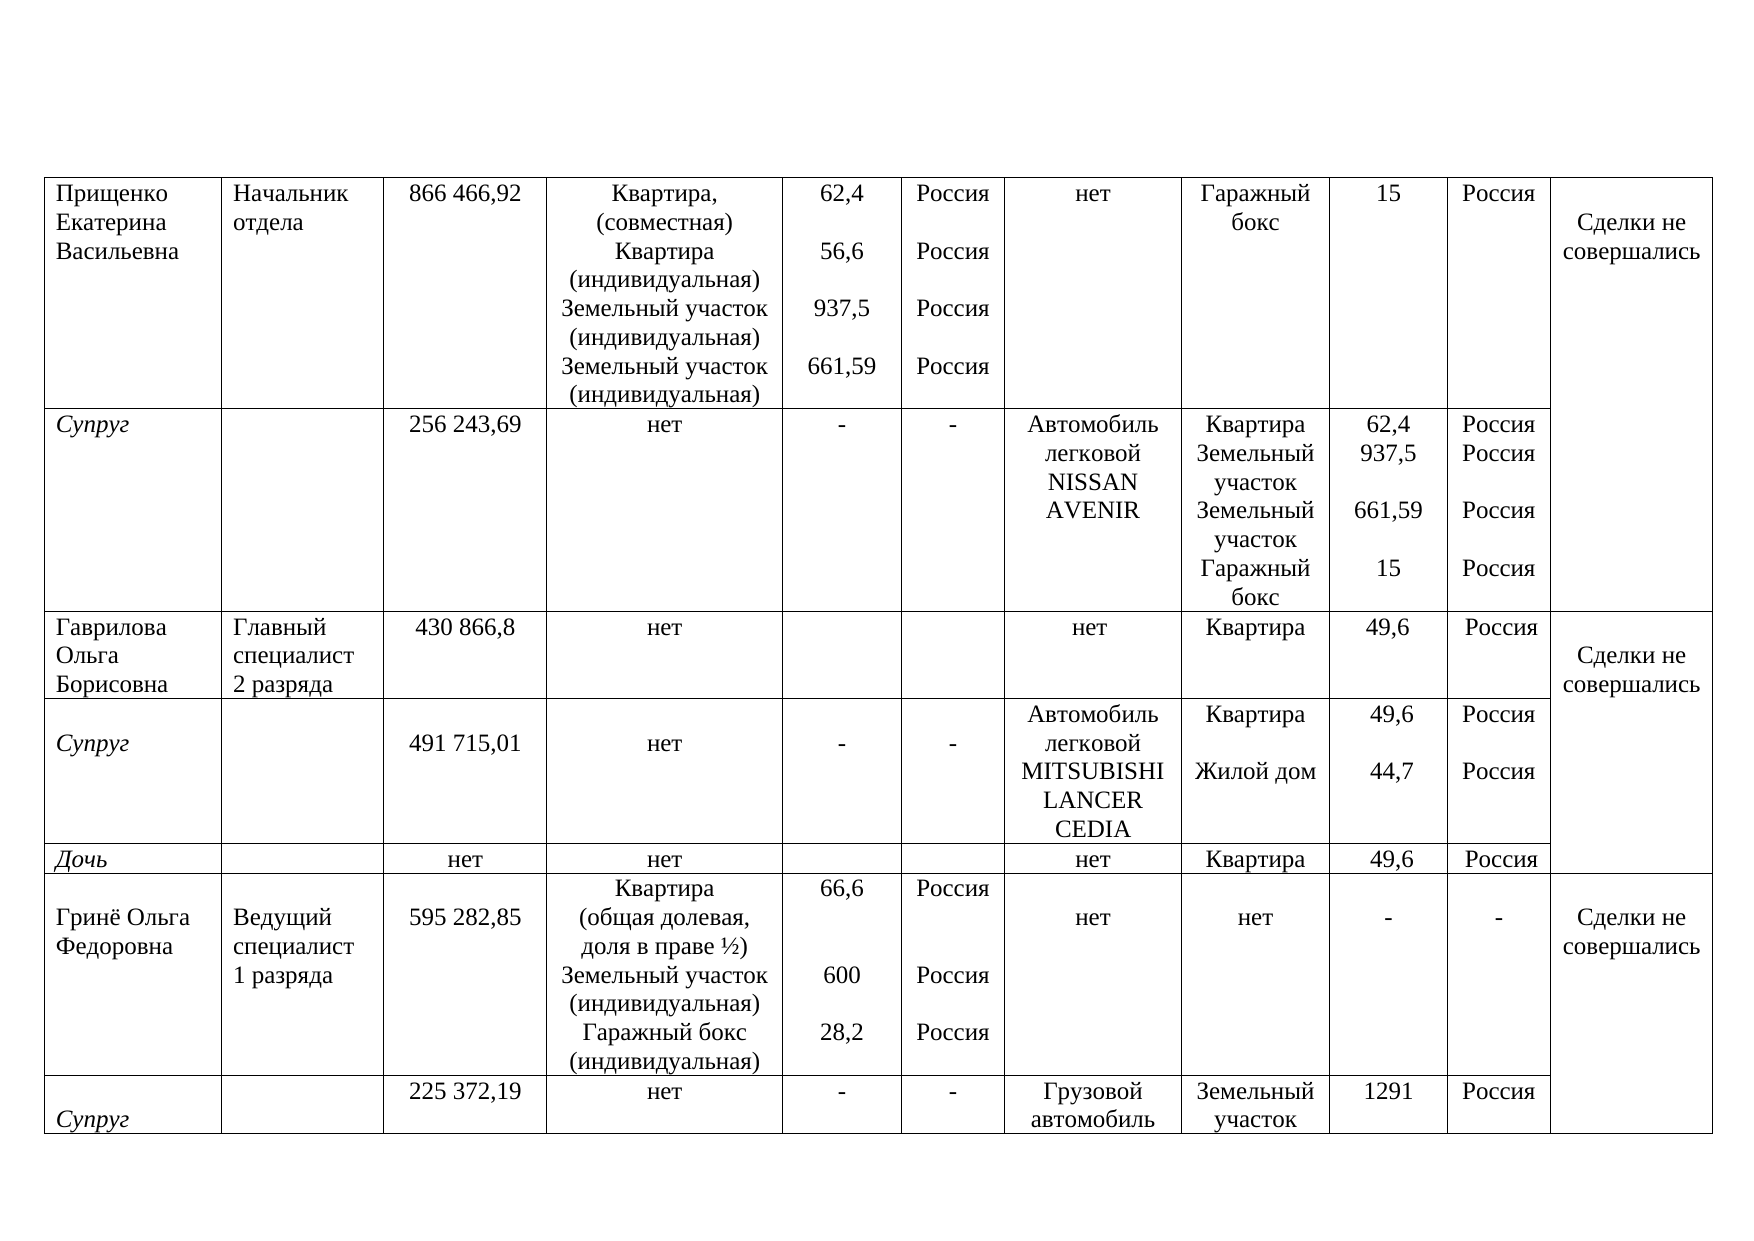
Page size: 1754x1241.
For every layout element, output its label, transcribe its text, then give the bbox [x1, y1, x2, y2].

table_cell нет [1005, 612, 1181, 698]
table_cell Квартира Жилой дом [1182, 699, 1329, 843]
table_cell 225 372,19 [384, 1076, 546, 1133]
table_cell 1291 19.2 66,6 [1330, 1076, 1447, 1133]
table_cell Квартира [1182, 612, 1329, 698]
table_cell Россия [1448, 844, 1550, 872]
table_cell 256 243,69 [384, 409, 546, 611]
table_cell Ведущий специалист 1 разряда [222, 874, 383, 1075]
table_cell 66,6 600 28,2 [783, 874, 901, 1075]
table_cell [222, 1076, 383, 1133]
table_cell - [783, 699, 901, 843]
table_cell 15 [1330, 178, 1447, 408]
table_cell 62,4 56,6 937,5 661,59 [783, 178, 901, 408]
table_cell [902, 612, 1004, 698]
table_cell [1182, 1076, 1329, 1133]
table_cell Квартира [1182, 844, 1329, 872]
table_cell 430 866,8 [384, 612, 546, 698]
table_cell Супруг [45, 1076, 221, 1133]
table_cell 595 282,85 [384, 874, 546, 1075]
table_cell Гаврилова Ольга Борисовна [45, 612, 221, 698]
table_cell Автомобиль легковой NISSAN AVENIR [1005, 409, 1181, 611]
table_cell Квартира Земельный участок Земельный участок Гаражный бокс [1182, 409, 1329, 611]
table_cell нет [1005, 874, 1181, 1075]
table_cell нет [1005, 178, 1181, 408]
table_cell нет [547, 699, 782, 843]
table_cell Дочь [45, 844, 221, 872]
table_cell нет [547, 409, 782, 611]
table_cell Гаражный бокс [1182, 178, 1329, 408]
table_cell нет [1005, 844, 1181, 872]
table_cell Россия [1448, 178, 1550, 408]
table_cell Супруг [45, 409, 221, 611]
table_cell [902, 844, 1004, 872]
table_cell Россия Россия Россия [902, 874, 1004, 1075]
table_cell нет [547, 612, 782, 698]
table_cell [1005, 1076, 1181, 1133]
table_cell Начальник отдела [222, 178, 383, 408]
table_cell Сделки не совершались [1551, 874, 1712, 1133]
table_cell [1448, 1076, 1550, 1133]
table_cell нет [384, 844, 546, 872]
table_cell - [902, 699, 1004, 843]
table_cell Гринё Ольга Федоровна [45, 874, 221, 1075]
table_cell Автомобиль легковой MITSUBISHI LANCER CEDIA [1005, 699, 1181, 843]
table_cell Россия Россия Россия Россия [1448, 409, 1550, 611]
table_cell Прищенко Екатерина Васильевна [45, 178, 221, 408]
table_cell нет [547, 1076, 782, 1133]
table_cell Россия Россия Россия Россия [902, 178, 1004, 408]
table_cell - [783, 1076, 901, 1133]
table_cell [783, 612, 901, 698]
table_cell [222, 409, 383, 611]
table_cell Главный специалист 2 разряда [222, 612, 383, 698]
table_cell 62,4 937,5 661,59 15 [1330, 409, 1447, 611]
table_cell [222, 844, 383, 872]
table_cell 491 715,01 [384, 699, 546, 843]
table_cell нет [1182, 874, 1329, 1075]
table_cell 49,6 44,7 [1330, 699, 1447, 843]
table_cell Сделки не совершались [1551, 178, 1712, 611]
table_cell Квартира (общая долевая, доля в праве ½) Земельный участок (индивидуальная) Гаражный бокс (индивидуальная) [547, 874, 782, 1075]
table_cell [222, 699, 383, 843]
table_cell Сделки не совершались [1551, 612, 1712, 872]
table_cell [783, 844, 901, 872]
table_cell Россия Россия [1448, 699, 1550, 843]
table_cell Россия [1448, 612, 1550, 698]
table_cell - [902, 1076, 1004, 1133]
table_cell - [902, 409, 1004, 611]
table_cell Супруг [45, 699, 221, 843]
table_cell - [1330, 874, 1447, 1075]
table_cell 866 466,92 [384, 178, 546, 408]
table_cell Квартира, (совместная) Квартира (индивидуальная) Земельный участок (индивидуальная) Земельный участок (индивидуальная) [547, 178, 782, 408]
table_cell 49,6 [1330, 612, 1447, 698]
table_cell - [1448, 874, 1550, 1075]
table_cell нет [547, 844, 782, 872]
table_cell - [783, 409, 901, 611]
table_cell 49,6 [1330, 844, 1447, 872]
